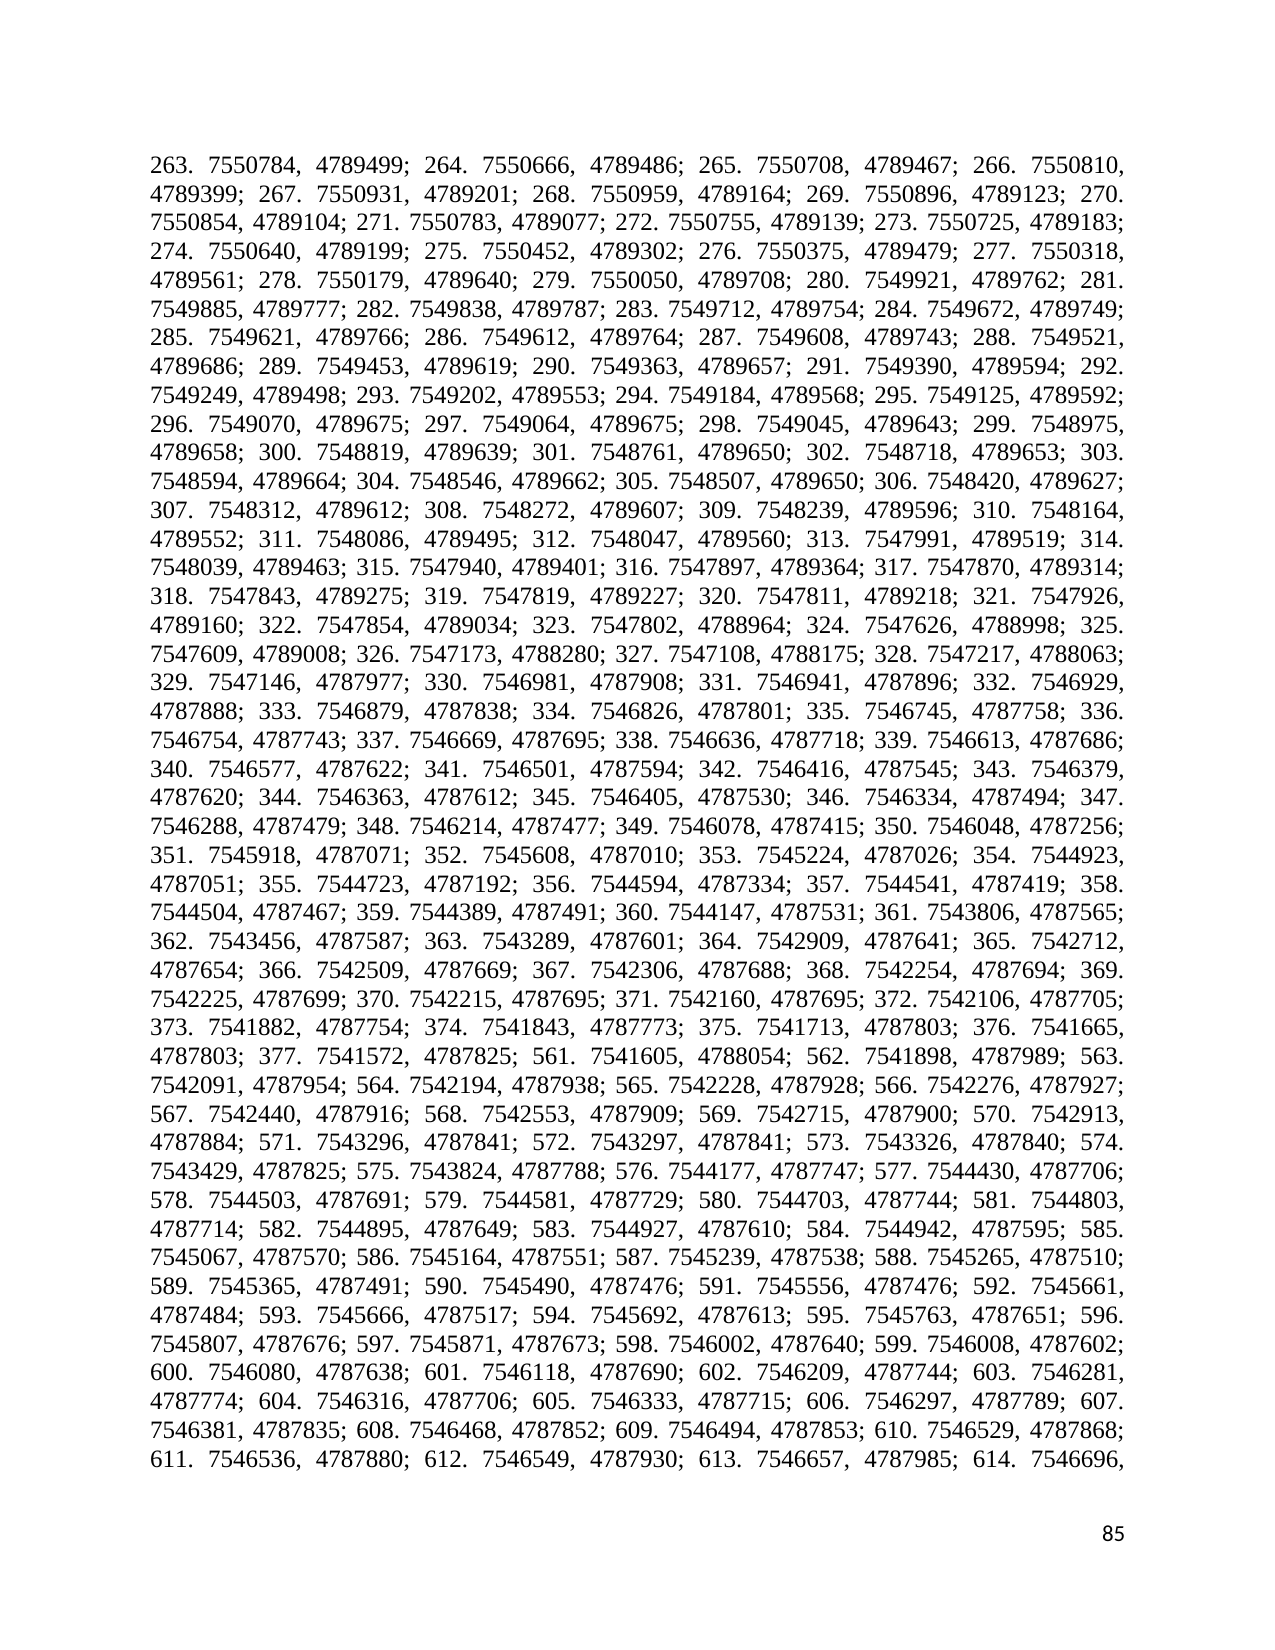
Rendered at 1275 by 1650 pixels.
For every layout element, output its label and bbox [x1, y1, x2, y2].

text [150, 150, 1125, 1472]
